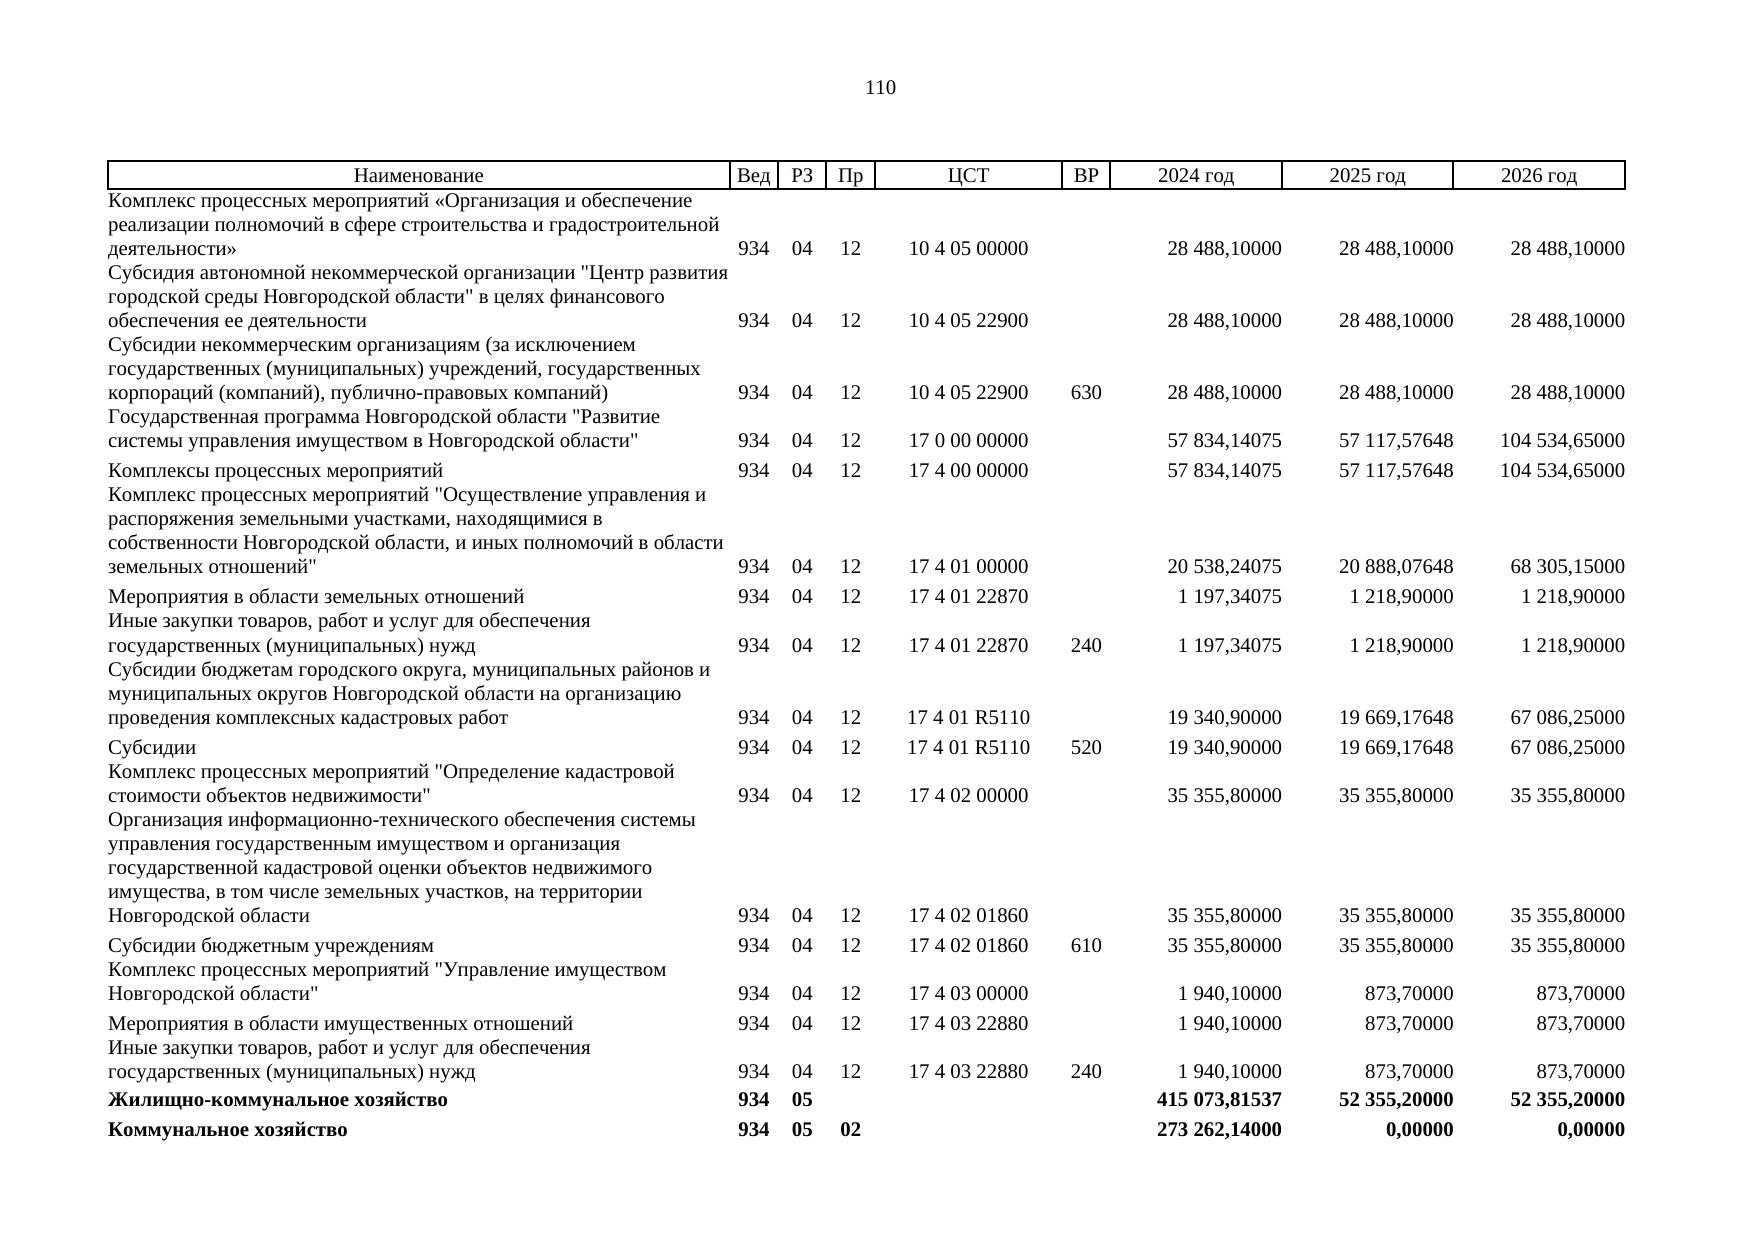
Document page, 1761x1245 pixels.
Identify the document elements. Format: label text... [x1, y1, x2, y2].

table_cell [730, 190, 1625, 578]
table_header ЦСТ [876, 162, 1061, 187]
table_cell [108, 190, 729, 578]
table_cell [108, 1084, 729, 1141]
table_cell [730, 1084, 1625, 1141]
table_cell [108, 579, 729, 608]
table_header Вед [731, 162, 777, 187]
table_header 2026 год [1454, 162, 1624, 187]
table_header Наименование [109, 162, 729, 187]
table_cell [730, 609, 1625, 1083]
table_header РЗ [779, 162, 825, 187]
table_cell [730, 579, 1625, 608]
table_header 2024 год [1111, 162, 1281, 187]
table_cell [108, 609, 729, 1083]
table_header Пр [827, 162, 874, 187]
table_header 2025 год [1283, 162, 1452, 187]
table_header ВР [1063, 162, 1109, 187]
